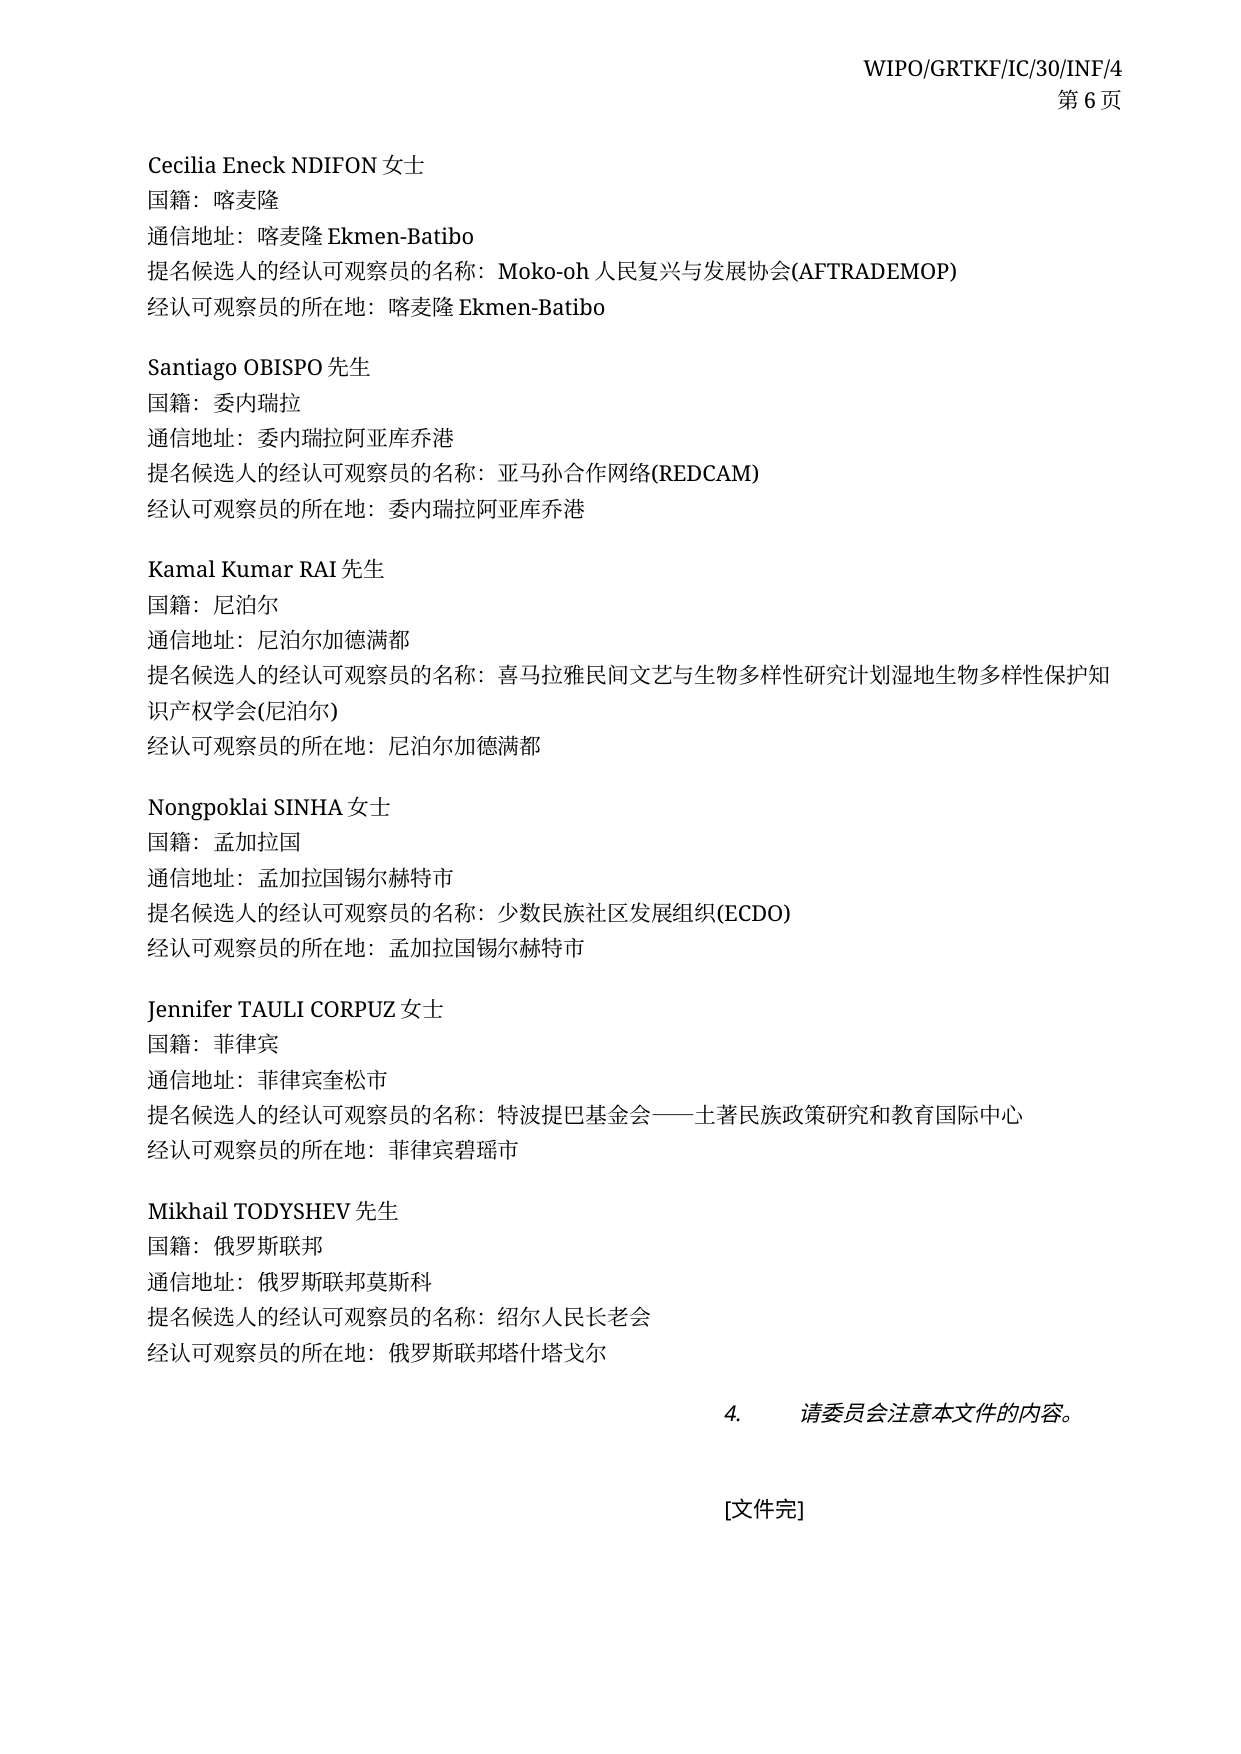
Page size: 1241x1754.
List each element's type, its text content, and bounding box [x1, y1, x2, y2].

text [文件完] [724, 1488, 1122, 1523]
text Kamal Kumar RAI先生 国籍：尼泊尔 通信地址：尼泊尔加德满都 提名候选人的经认可观察员的名称：喜马拉雅民间文艺与生物多样性研究计划湿地生物多样性保护知识产权学会(尼泊尔) 经认可观察员的所在地：尼泊尔加德满都 [148, 548, 1122, 761]
list 请委员会注意本文件的内容。 [724, 1392, 1122, 1428]
text Mikhail TODYSHEV先生 国籍：俄罗斯联邦 通信地址：俄罗斯联邦莫斯科 提名候选人的经认可观察员的名称：绍尔人民长老会 经认可观察员的所在地：俄罗斯联邦塔什塔戈尔 [148, 1190, 1122, 1367]
text Jennifer TAULI CORPUZ女士 国籍：菲律宾 通信地址：菲律宾奎松市 提名候选人的经认可观察员的名称：特波提巴基金会——土著民族政策研究和教育国际中心 经认可观察员的所在地：菲律宾碧瑶市 [148, 988, 1122, 1165]
text Santiago OBISPO先生 国籍：委内瑞拉 通信地址：委内瑞拉阿亚库乔港 提名候选人的经认可观察员的名称：亚马孙合作网络(REDCAM) 经认可观察员的所在地：委内瑞拉阿亚库乔港 [148, 346, 1122, 523]
text Nongpoklai SINHA女士 国籍：孟加拉国 通信地址：孟加拉国锡尔赫特市 提名候选人的经认可观察员的名称：少数民族社区发展组织(ECDO) 经认可观察员的所在地：孟加拉国锡尔赫特市 [148, 786, 1122, 963]
text Cecilia Eneck NDIFON女士 国籍：喀麦隆 通信地址：喀麦隆Ekmen-Batibo 提名候选人的经认可观察员的名称：Moko-oh人民复兴与发展协会(AFTRADEMOP) 经认可观察员的所在地：喀麦隆Ekmen-Batibo [148, 144, 1122, 321]
